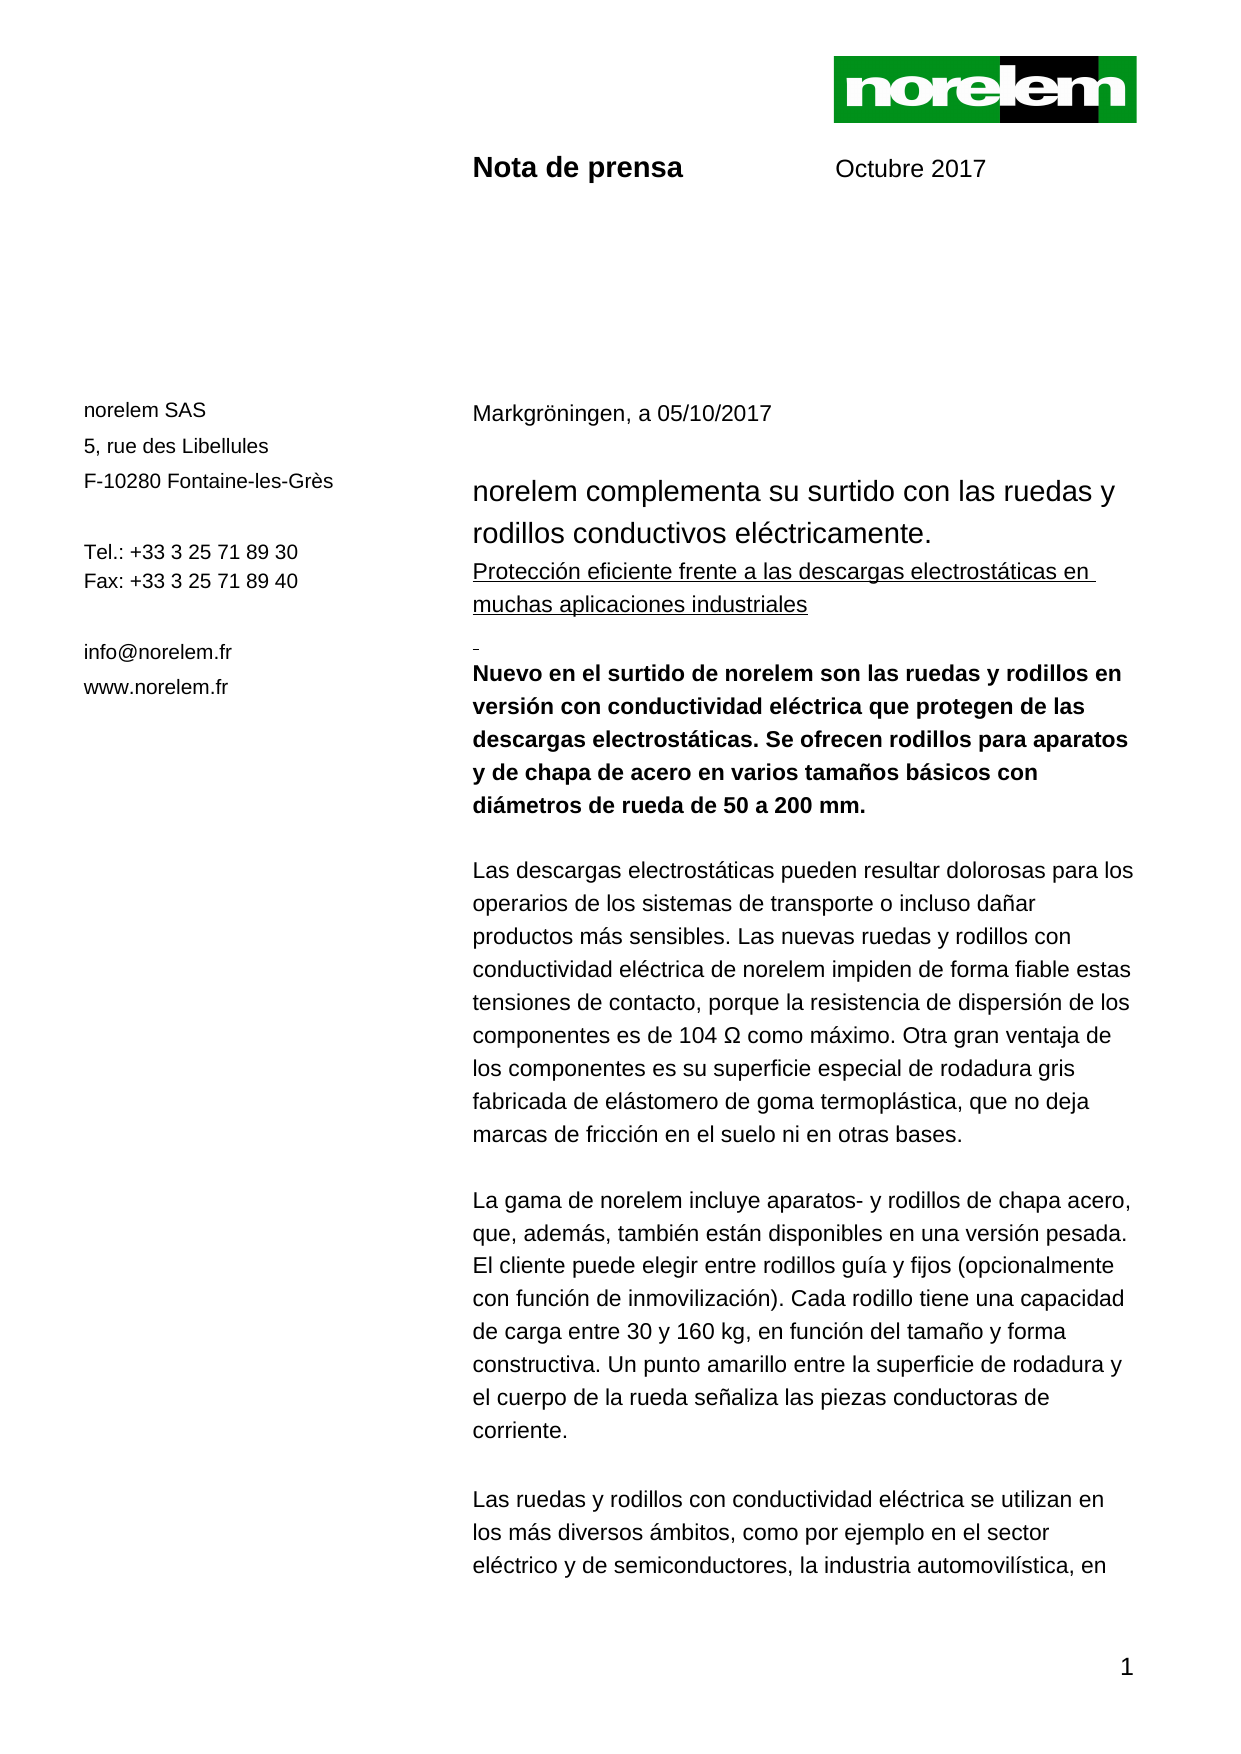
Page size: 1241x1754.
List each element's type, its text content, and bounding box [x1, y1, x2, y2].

text norelem complementa su surtido con las ruedas y rodillos conductivos eléctricamente. [472, 432, 1134, 550]
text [472, 1486, 1134, 1579]
text Nuevo en el surtido de norelem son las ruedas y rodillos en versión con conductividad eléctrica que protegen de las descargas electrostáticas. Se ofrecen rodillos para aparatos y de chapa de acero en varios tamaños básicos con diámetros de rueda de 50 a 200 mm. [472, 660, 1134, 818]
text Las descargas electrostáticas pueden resultar dolorosas para los operarios de los sistemas de transporte o incluso dañar productos más sensibles. Las nuevas ruedas y rodillos con conductividad eléctrica de norelem impiden de forma fiable estas tensiones de contacto, porque la resistencia de dispersión de los componentes es de 104 Ω como máximo. Otra gran ventaja de los componentes es su superficie especial de rodadura gris fabricada de elástomero de goma termoplástica, que no deja marcas de fricción en el suelo ni en otras bases. [472, 857, 1134, 1147]
text La gama de norelem incluye aparatos- y rodillos de chapa acero, que, además, también están disponibles en una versión pesada. El cliente puede elegir entre rodillos guía y fijos (opcionalmente con función de inmovilización). Cada rodillo tiene una capacidad de carga entre 30 y 160 kg, en función del tamaño y forma constructiva. Un punto amarillo entre la superficie de rodadura y el cuerpo de la rueda señaliza las piezas conductoras de corriente. [472, 1187, 1134, 1479]
picture [833, 56, 1137, 123]
text Protección eficiente frente a las descargas electrostáticas en muchas aplicaciones industriales [472, 558, 1134, 617]
text Markgröningen, a 05/10/2017 [472, 399, 1134, 426]
